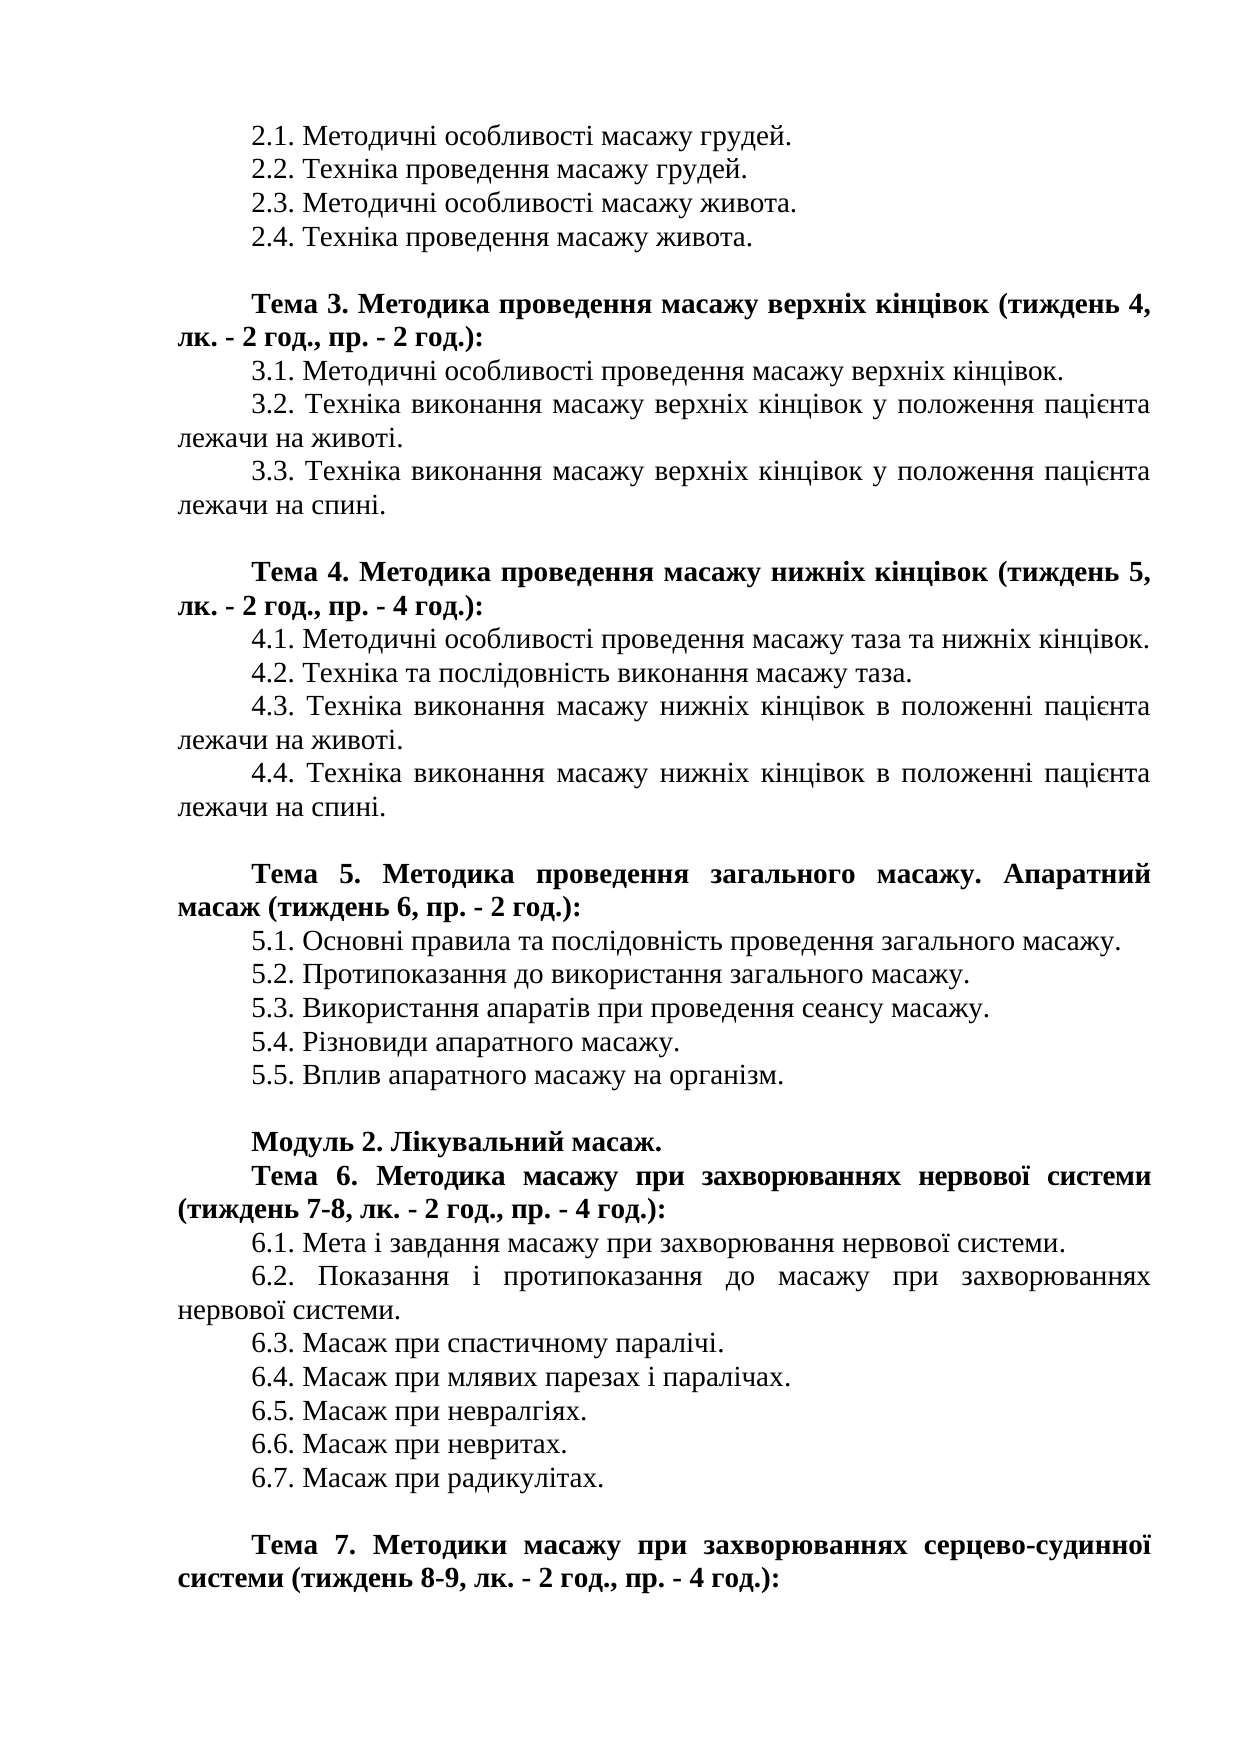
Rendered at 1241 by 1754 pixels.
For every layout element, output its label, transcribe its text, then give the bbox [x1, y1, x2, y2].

text 6.7. Масаж при радикулітах. [177, 1460, 1152, 1493]
text 6.5. Масаж при невралгіях. [177, 1393, 1152, 1426]
text 2.2. Техніка проведення масажу грудей. [177, 152, 1152, 185]
text Тема 7. Методики масажу при захворюваннях серцево-судинної системи (тиждень 8-9, лк. - 2 год., пр. - 4 год.): [177, 1527, 1152, 1594]
text 6.6. Масаж при невритах. [177, 1426, 1152, 1460]
text 3.3. Техніка виконання масажу верхніх кінцівок у положення пацієнта лежачи на спині. [177, 453, 1152, 521]
text 4.4. Техніка виконання масажу нижніх кінцівок в положенні пацієнта лежачи на спині. [177, 755, 1152, 822]
text 3.1. Методичні особливості проведення масажу верхніх кінцівок. [177, 353, 1152, 386]
text 5.3. Використання апаратів при проведення сеансу масажу. [177, 990, 1152, 1024]
text 5.5. Вплив апаратного масажу на організм. [177, 1057, 1152, 1091]
text Модуль 2. Лікувальний масаж. [177, 1124, 1152, 1158]
text 2.3. Методичні особливості масажу живота. [177, 185, 1152, 219]
text Тема 5. Методика проведення загального масажу. Апаратний масаж (тиждень 6, пр. - 2 год.): [177, 856, 1152, 923]
text 5.2. Протипоказання до використання загального масажу. [177, 957, 1152, 990]
text Тема 3. Методика проведення масажу верхніх кінцівок (тиждень 4, лк. - 2 год., пр. - 2 год.): [177, 286, 1152, 353]
text 2.4. Техніка проведення масажу живота. [177, 219, 1152, 252]
text Тема 4. Методика проведення масажу нижніх кінцівок (тиждень 5, лк. - 2 год., пр. - 4 год.): [177, 554, 1152, 621]
text 6.3. Масаж при спастичному паралічі. [177, 1326, 1152, 1359]
text 4.1. Методичні особливості проведення масажу таза та нижніх кінцівок. [177, 621, 1152, 655]
text 6.4. Масаж при млявих парезах і паралічах. [177, 1359, 1152, 1393]
text 4.2. Техніка та послідовність виконання масажу таза. [177, 655, 1152, 688]
text Тема 6. Методика масажу при захворюваннях нервової системи (тиждень 7-8, лк. - 2 год., пр. - 4 год.): [177, 1158, 1152, 1225]
text 5.4. Різновиди апаратного масажу. [177, 1024, 1152, 1057]
text 4.3. Техніка виконання масажу нижніх кінцівок в положенні пацієнта лежачи на животі. [177, 688, 1152, 755]
text 3.2. Техніка виконання масажу верхніх кінцівок у положення пацієнта лежачи на животі. [177, 386, 1152, 453]
text 6.2. Показання і протипоказання до масажу при захворюваннях нервової системи. [177, 1258, 1152, 1326]
text 2.1. Методичні особливості масажу грудей. [177, 118, 1152, 152]
text 5.1. Основні правила та послідовність проведення загального масажу. [177, 923, 1152, 957]
text 6.1. Мета і завдання масажу при захворювання нервової системи. [177, 1225, 1152, 1258]
